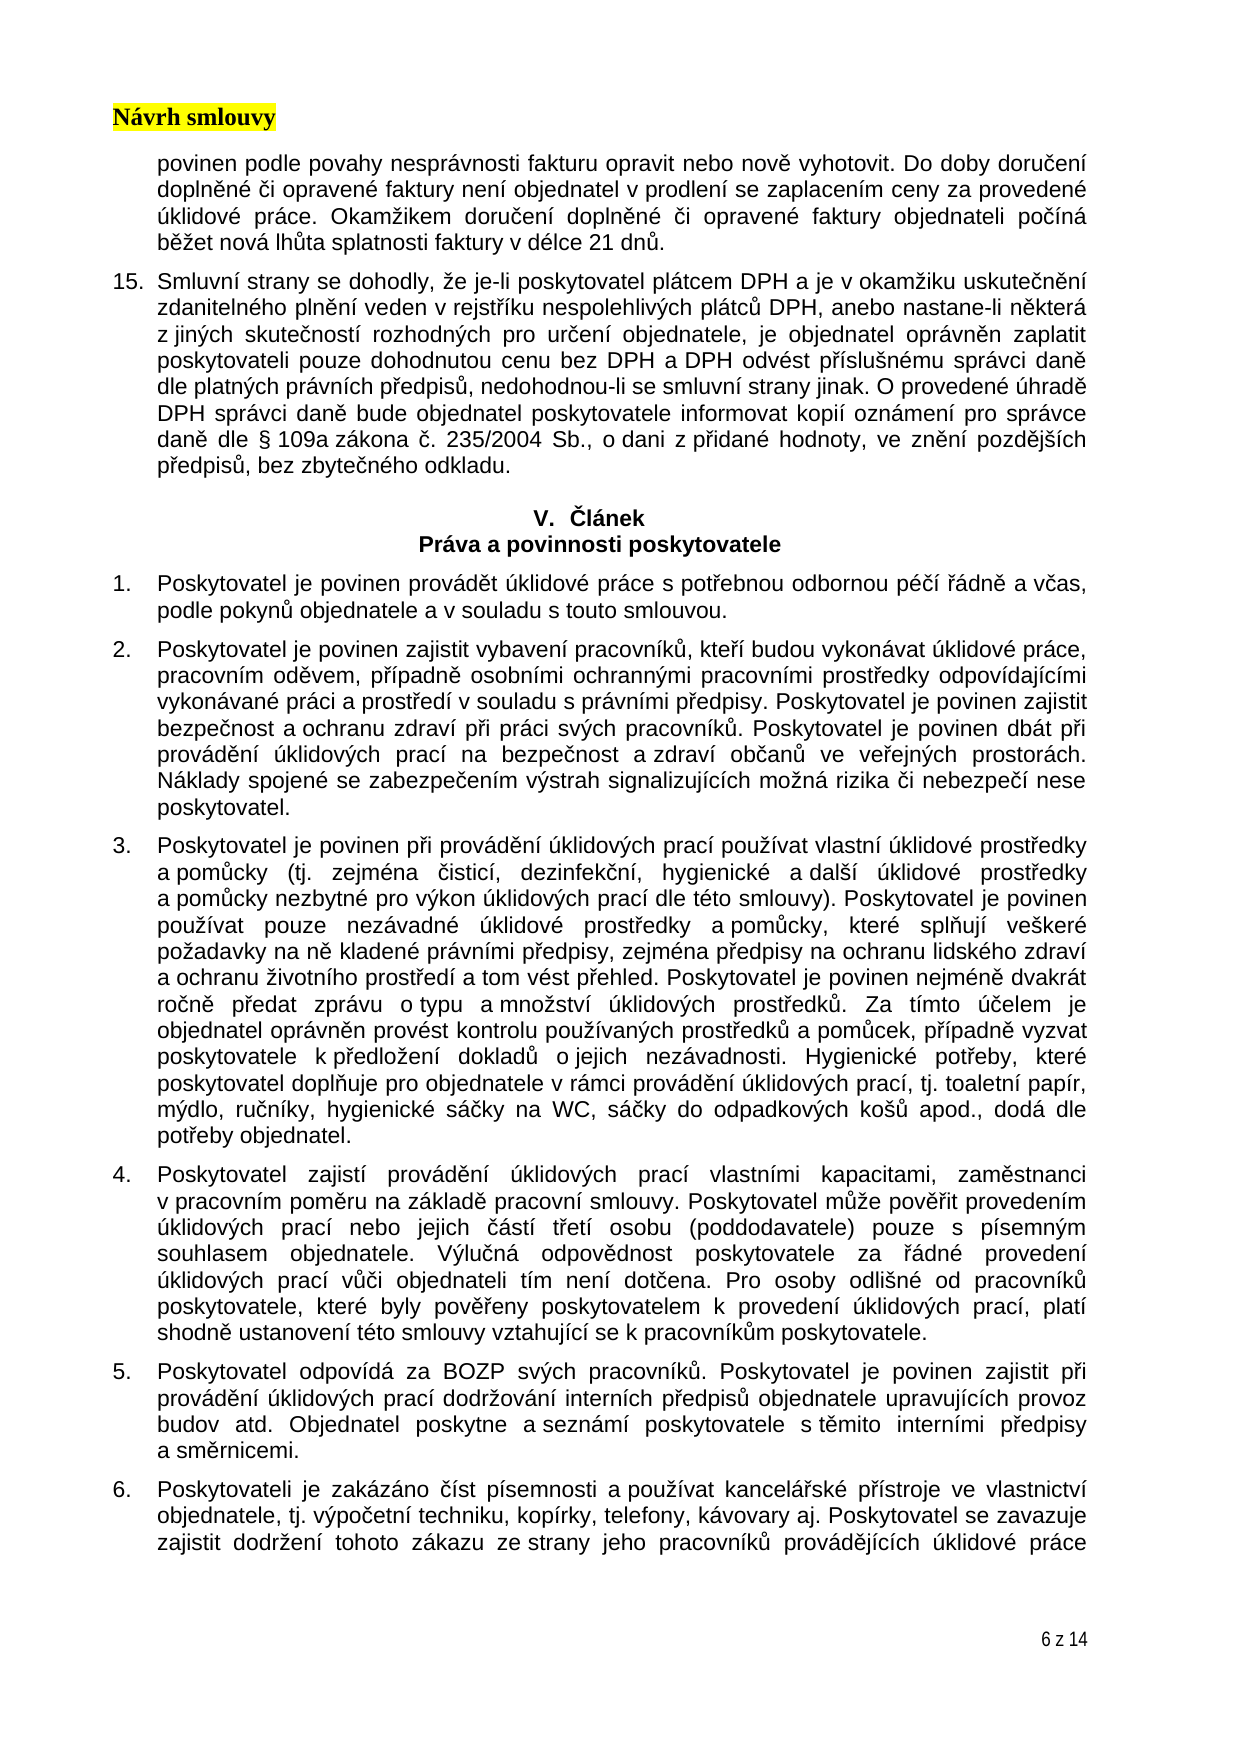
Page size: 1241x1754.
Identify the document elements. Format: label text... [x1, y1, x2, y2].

list Poskytovatel je povinen zajistit vybavení pracovníků, kteří budou vykonávat úklidové práce, pracovním oděvem, případně osobními ochrannými pracovními prostředky odpovídajícími vykonávané práci a prostředí v souladu s právními předpisy. Poskytovatel je povinen zajistit bezpečnost a ochranu zdraví při práci svých pracovníků. Poskytovatel je povinen dbát při provádění úklidových prací na bezpečnost a zdraví občanů ve veřejných prostorách. Náklady spojené se zabezpečením výstrah signalizujících možná rizika či nebezpečí nese poskytovatel. [112, 636, 1087, 820]
list Poskytovatel zajistí provádění úklidových prací vlastními kapacitami, zaměstnanci v pracovním poměru na základě pracovní smlouvy. Poskytovatel může pověřit provedením úklidových prací nebo jejich částí třetí osobu (poddodavatele) pouze s písemným souhlasem objednatele. Výlučná odpovědnost poskytovatele za řádné provedení úklidových prací vůči objednateli tím není dotčena. Pro osoby odlišné od pracovníků poskytovatele, které byly pověřeny poskytovatelem k provedení úklidových prací, platí shodně ustanovení této smlouvy vztahující se k pracovníkům poskytovatele. [112, 1161, 1087, 1346]
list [112, 150, 1087, 255]
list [112, 1476, 1087, 1555]
list Poskytovatel odpovídá za BOZP svých pracovníků. Poskytovatel je povinen zajistit při provádění úklidových prací dodržování interních předpisů objednatele upravujících provoz budov atd. Objednatel poskytne a seznámí poskytovatele s těmito interními předpisy a směrnicemi. [112, 1358, 1087, 1464]
text Práva a povinnosti poskytovatele [112, 531, 1087, 558]
list Poskytovatel je povinen při provádění úklidových prací používat vlastní úklidové prostředky a pomůcky (tj. zejména čisticí, dezinfekční, hygienické a další úklidové prostředky a pomůcky nezbytné pro výkon úklidových prací dle této smlouvy). Poskytovatel je povinen používat pouze nezávadné úklidové prostředky a pomůcky, které splňují veškeré požadavky na ně kladené právními předpisy, zejména předpisy na ochranu lidského zdraví a ochranu životního prostředí a tom vést přehled. Poskytovatel je povinen nejméně dvakrát ročně předat zprávu o typu a množství úklidových prostředků. Za tímto účelem je objednatel oprávněn provést kontrolu používaných prostředků a pomůcek, případně vyzvat poskytovatele k předložení dokladů o jejich nezávadnosti. Hygienické potřeby, které poskytovatel doplňuje pro objednatele v rámci provádění úklidových prací, tj. toaletní papír, mýdlo, ručníky, hygienické sáčky na WC, sáčky do odpadkových košů apod., dodá dle potřeby objednatel. [112, 832, 1087, 1149]
list Poskytovatel je povinen provádět úklidové práce s potřebnou odbornou péčí řádně a včas, podle pokynů objednatele a v souladu s touto smlouvou. [112, 570, 1087, 623]
list Smluvní strany se dohodly, že je-li poskytovatel plátcem DPH a je v okamžiku uskutečnění zdanitelného plnění veden v rejstříku nespolehlivých plátců DPH, anebo nastane-li některá z jiných skutečností rozhodných pro určení objednatele, je objednatel oprávněn zaplatit poskytovateli pouze dohodnutou cenu bez DPH a DPH odvést příslušnému správci daně dle platných právních předpisů, nedohodnou-li se smluvní strany jinak. O provedené úhradě DPH správci daně bude objednatel poskytovatele informovat kopií oznámení pro správce daně dle § 109a zákona č. 235/2004 Sb., o dani z přidané hodnoty, ve znění pozdějších předpisů, bez zbytečného odkladu. [112, 268, 1087, 479]
list Článek [112, 505, 1087, 531]
